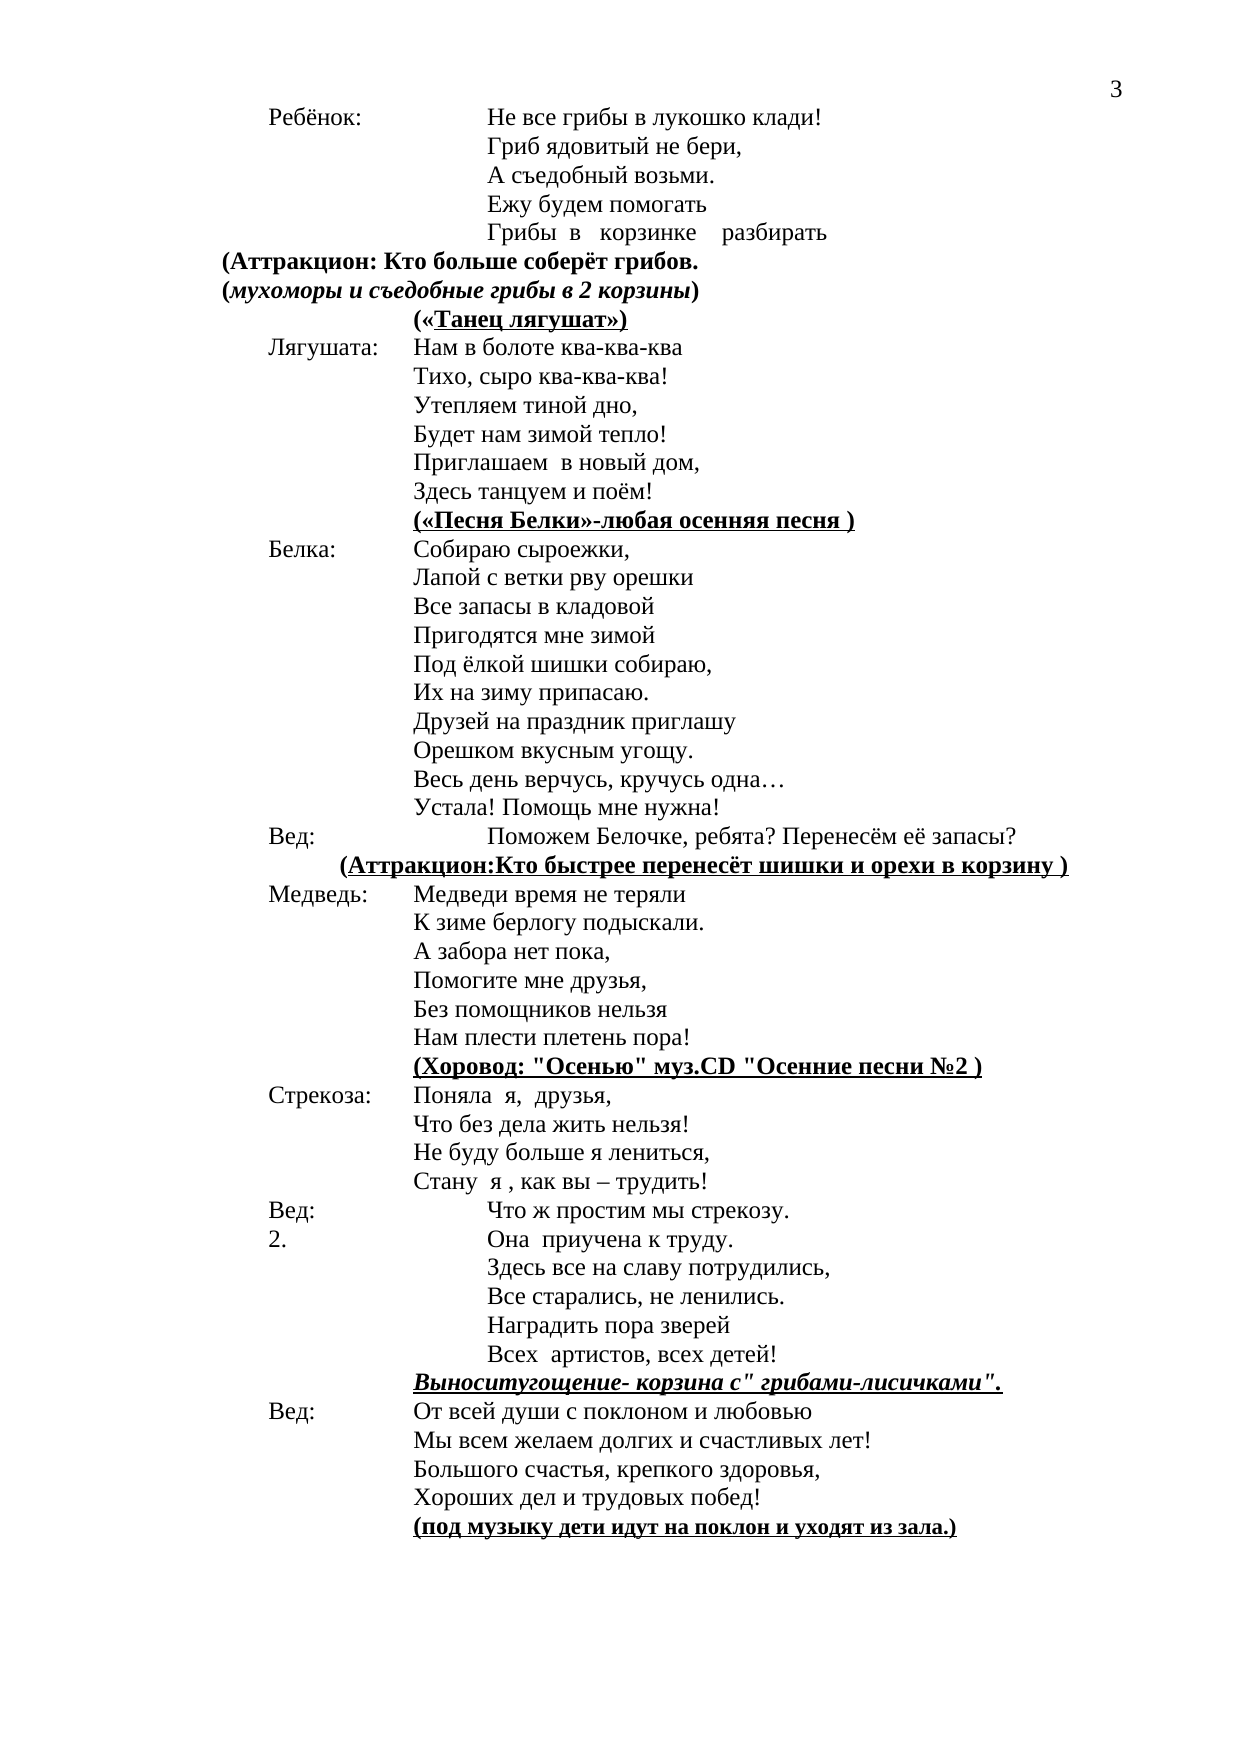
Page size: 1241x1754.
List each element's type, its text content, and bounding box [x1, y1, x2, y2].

text Без помощников нельзя [193, 994, 1122, 1022]
text Под ёлкой шишки собираю, [193, 649, 1122, 677]
text Мы всем желаем долгих и счастливых лет! [193, 1425, 1122, 1454]
text Друзей на праздник приглашу [193, 706, 1122, 735]
text Стану я , как вы – трудить! [193, 1166, 1122, 1195]
text Здесь танцуем и поём! [193, 476, 1122, 505]
text Вед: Поможем Белочке, ребята? Перенесём её запасы? [193, 821, 1122, 850]
text Все запасы в кладовой [193, 591, 1122, 620]
text Тихо, сыро ква-ква-ква! [193, 361, 1122, 390]
text 2. Она приучена к труду. [193, 1224, 1122, 1252]
text Вед: Что ж простим мы стрекозу. [193, 1195, 1122, 1224]
text Всех артистов, всех детей! [193, 1339, 1122, 1367]
text Наградить пора зверей [193, 1310, 1122, 1339]
text (Аттракцион:Кто быстрее перенесёт шишки и орехи в корзину ) [193, 850, 1122, 879]
text («Танец лягушат») [193, 304, 1122, 332]
text Ежу будем помогать [193, 189, 1122, 217]
text Медведь: Медведи время не теряли [193, 879, 1122, 907]
text Лягушата: Нам в болоте ква-ква-ква [193, 332, 1122, 361]
text Выноситугощение- корзина с" грибами-лисичками". [193, 1367, 1122, 1396]
text Не буду больше я лениться, [193, 1137, 1122, 1166]
text Помогите мне друзья, [193, 965, 1122, 994]
text Грибы в корзинке разбирать [193, 217, 1122, 246]
text Их на зиму припасаю. [193, 677, 1122, 706]
text (Аттракцион: Кто больше соберёт грибов. [193, 246, 1122, 275]
text Хороших дел и трудовых побед! [193, 1482, 1122, 1511]
text Стрекоза: Поняла я, друзья, [193, 1080, 1122, 1109]
text Устала! Помощь мне нужна! [193, 792, 1122, 821]
text Вед: От всей души с поклоном и любовью [193, 1396, 1122, 1425]
text Будет нам зимой тепло! [193, 419, 1122, 447]
text Все старались, не ленились. [193, 1281, 1122, 1310]
text («Песня Белки»-любая осенняя песня ) [193, 505, 1122, 534]
text Что без дела жить нельзя! [193, 1109, 1122, 1137]
text Орешком вкусным угощу. [193, 735, 1122, 764]
text Ребёнок: Не все грибы в лукошко клади! [193, 102, 1122, 131]
text Утепляем тиной дно, [193, 390, 1122, 419]
text (Хоровод: "Осенью" муз.CD "Осенние песни №2 ) [193, 1051, 1122, 1080]
text Лапой с ветки рву орешки [193, 562, 1122, 591]
text Нам плести плетень пора! [193, 1022, 1122, 1051]
text Большого счастья, крепкого здоровья, [193, 1454, 1122, 1482]
text А забора нет пока, [193, 936, 1122, 965]
text Приглашаем в новый дом, [193, 447, 1122, 476]
text К зиме берлогу подыскали. [193, 907, 1122, 936]
text (мухоморы и съедобные грибы в 2 корзины) [193, 275, 1122, 304]
text А съедобный возьми. [193, 160, 1122, 189]
text Весь день верчусь, кручусь одна… [193, 764, 1122, 792]
text Здесь все на славу потрудились, [193, 1252, 1122, 1281]
text Гриб ядовитый не бери, [193, 131, 1122, 160]
text Белка: Собираю сыроежки, [193, 534, 1122, 562]
text (под музыку дети идут на поклон и уходят из зала.) [193, 1511, 1122, 1540]
text Пригодятся мне зимой [193, 620, 1122, 649]
